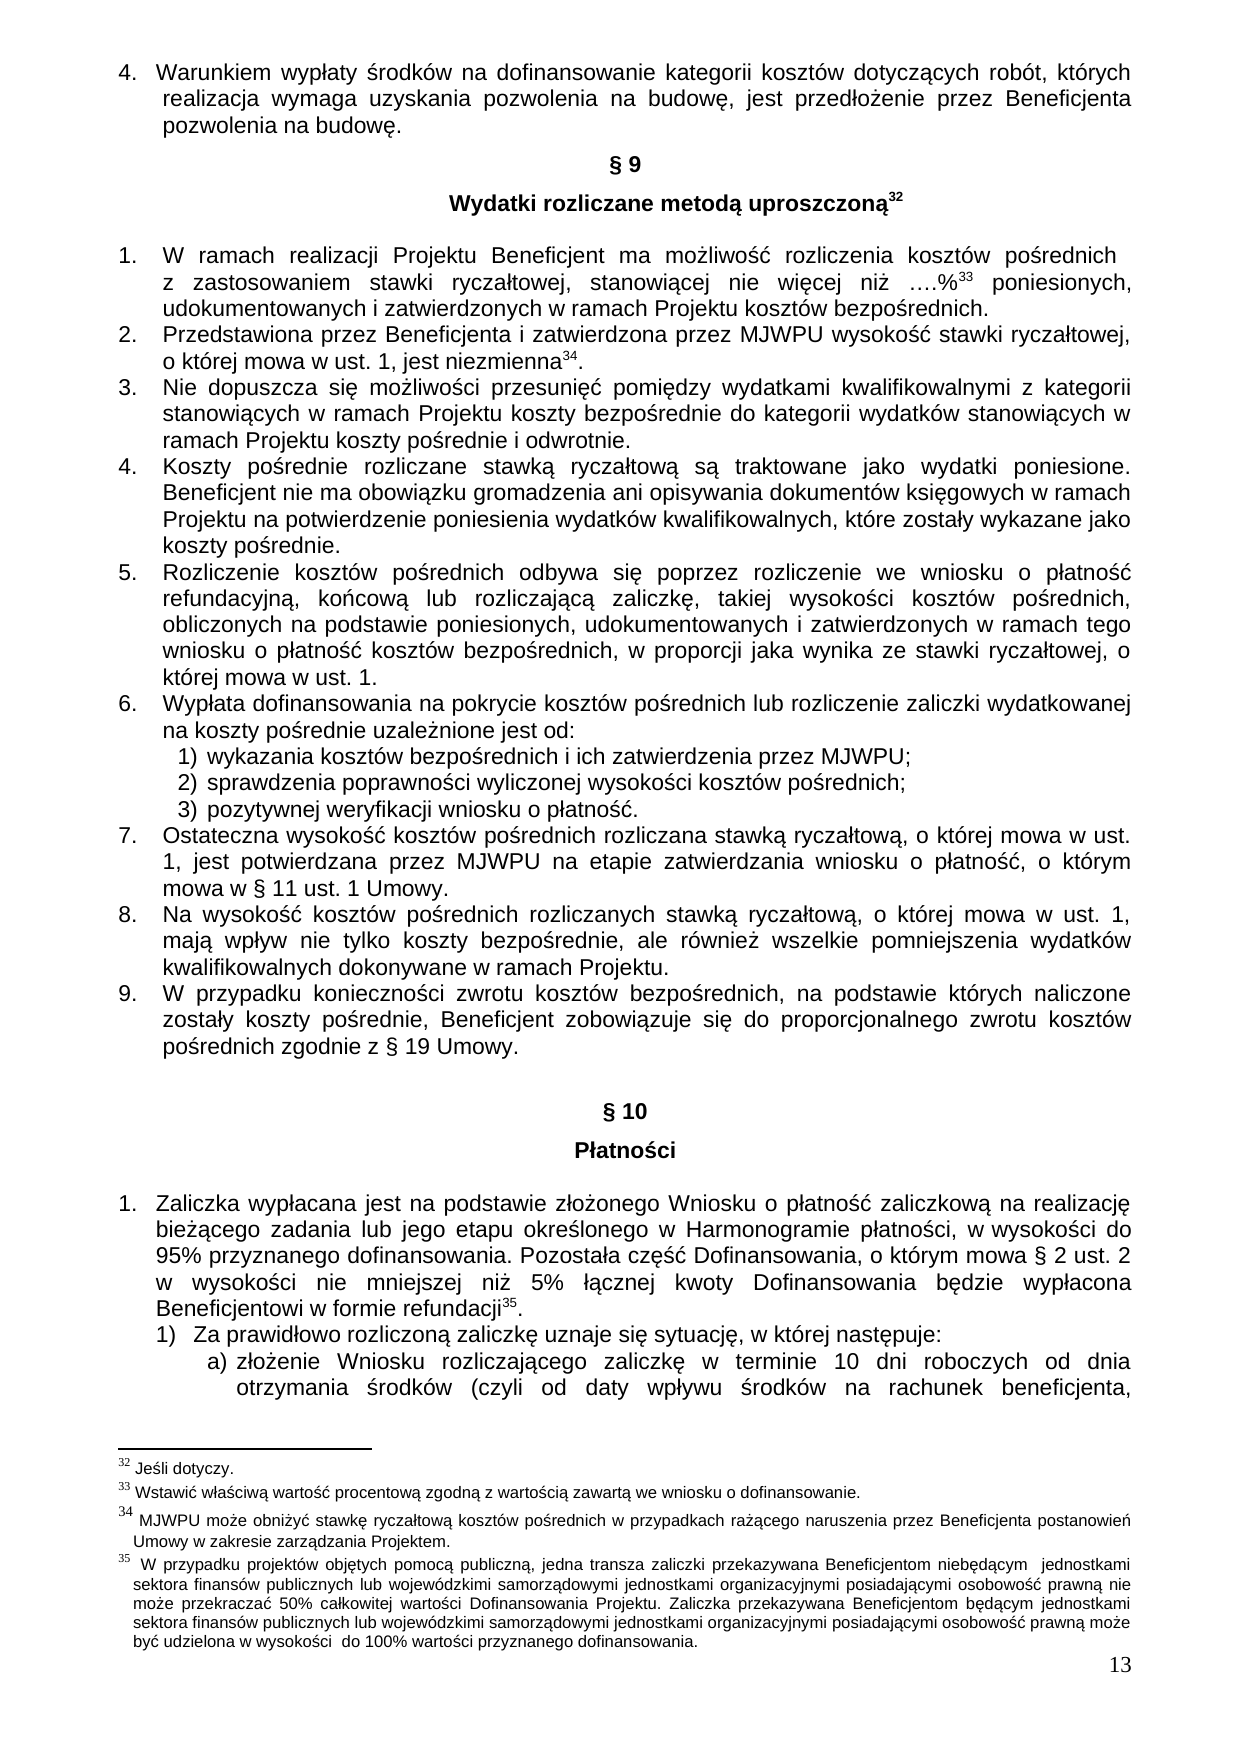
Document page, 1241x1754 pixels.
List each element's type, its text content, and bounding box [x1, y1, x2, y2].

list wykazania kosztów bezpośrednich i ich zatwierdzenia przez MJWPU; [177, 743, 1132, 769]
list Za prawidłowo rozliczoną zaliczkę uznaje się sytuację, w której następuje: [156, 1321, 1132, 1348]
list Wypłata dofinansowania na pokrycie kosztów pośrednich lub rozliczenie zaliczki wydatkowanej na koszty pośrednie uzależnione jest od: [118, 690, 1132, 743]
subtitle § 9 [118, 151, 1132, 177]
list W ramach realizacji Projektu Beneficjent ma możliwość rozliczenia kosztów pośrednich z zastosowaniem stawki ryczałtowej, stanowiącej nie więcej niż ….% poniesionych, udokumentowanych i zatwierdzonych w ramach Projektu kosztów bezpośrednich. [118, 242, 1132, 321]
list pozytywnej weryfikacji wniosku o płatność. [177, 796, 1132, 822]
list Warunkiem wypłaty środków na dofinansowanie kategorii kosztów dotyczących robót, których realizacja wymaga uzyskania pozwolenia na budowę, jest przedłożenie przez Beneficjenta pozwolenia na budowę. [118, 59, 1132, 138]
list Rozliczenie kosztów pośrednich odbywa się poprzez rozliczenie we wniosku o płatność refundacyjną, końcową lub rozliczającą zaliczkę, takiej wysokości kosztów pośrednich, obliczonych na podstawie poniesionych, udokumentowanych i zatwierdzonych w ramach tego wniosku o płatność kosztów bezpośrednich, w proporcji jaka wynika ze stawki ryczałtowej, o której mowa w ust. 1. [118, 558, 1132, 690]
list Zaliczka wypłacana jest na podstawie złożonego Wniosku o płatność zaliczkową na realizację bieżącego zadania lub jego etapu określonego w Harmonogramie płatności, w wysokości do 95% przyznanego dofinansowania. Pozostała część Dofinansowania, o którym mowa § 2 ust. 2 w wysokości nie mniejszej niż 5% łącznej kwoty Dofinansowania będzie wypłacona Beneficjentowi w formie refundacji. [118, 1189, 1132, 1321]
list Przedstawiona przez Beneficjenta i zatwierdzona przez MJWPU wysokość stawki ryczałtowej, o której mowa w ust. 1, jest niezmienna. [118, 321, 1132, 374]
list W przypadku konieczności zwrotu kosztów bezpośrednich, na podstawie których naliczone zostały koszty pośrednie, Beneficjent zobowiązuje się do proporcjonalnego zwrotu kosztów pośrednich zgodnie z § 19 Umowy. [118, 980, 1132, 1059]
list Koszty pośrednie rozliczane stawką ryczałtową są traktowane jako wydatki poniesione. Beneficjent nie ma obowiązku gromadzenia ani opisywania dokumentów księgowych w ramach Projektu na potwierdzenie poniesienia wydatków kwalifikowalnych, które zostały wykazane jako koszty pośrednie. [118, 453, 1132, 558]
list Ostateczna wysokość kosztów pośrednich rozliczana stawką ryczałtową, o której mowa w ust. 1, jest potwierdzana przez MJWPU na etapie zatwierdzania wniosku o płatność, o którym mowa w § 11 ust. 1 Umowy. [118, 822, 1132, 901]
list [207, 1348, 1132, 1400]
list Nie dopuszcza się możliwości przesunięć pomiędzy wydatkami kwalifikowalnymi z kategorii stanowiących w ramach Projektu koszty bezpośrednie do kategorii wydatków stanowiących w ramach Projektu koszty pośrednie i odwrotnie. [118, 374, 1132, 453]
subtitle Wydatki rozliczane metodą uproszczoną [118, 189, 1132, 216]
subtitle Płatności [118, 1137, 1132, 1163]
list sprawdzenia poprawności wyliczonej wysokości kosztów pośrednich; [177, 769, 1132, 796]
list Na wysokość kosztów pośrednich rozliczanych stawką ryczałtową, o której mowa w ust. 1, mają wpływ nie tylko koszty bezpośrednie, ale również wszelkie pomniejszenia wydatków kwalifikowalnych dokonywane w ramach Projektu. [118, 901, 1132, 980]
subtitle § 10 [118, 1098, 1132, 1124]
